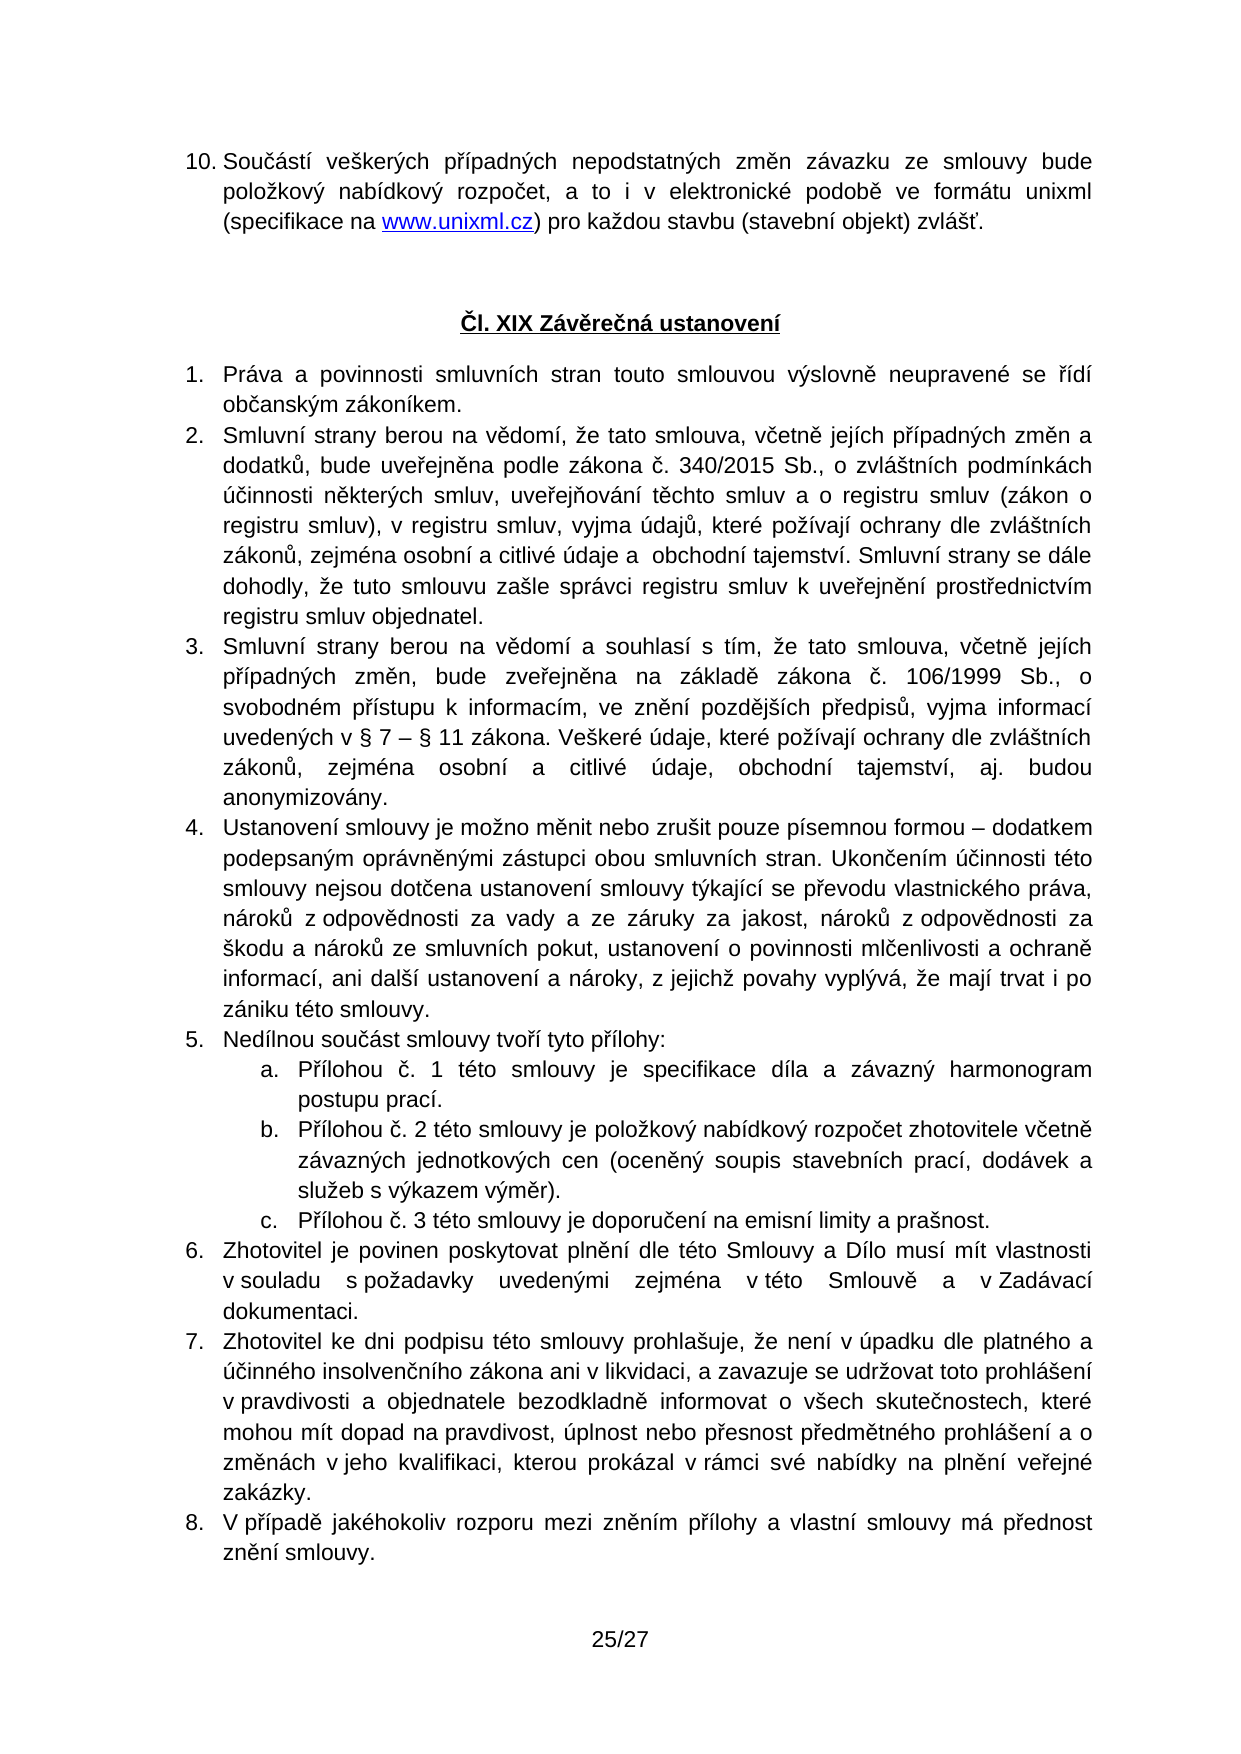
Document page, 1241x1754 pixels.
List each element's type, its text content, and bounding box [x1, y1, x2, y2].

list Nedílnou součást smlouvy tvoří tyto přílohy: [185, 1026, 1093, 1052]
list Přílohou č. 2 této smlouvy je položkový nabídkový rozpočet zhotovitele včetně závazných jednotkových cen (oceněný soupis stavebních prací, dodávek a služeb s výkazem výměr). [260, 1116, 1093, 1203]
list Práva a povinnosti smluvních stran touto smlouvou výslovně neupravené se řídí občanským zákoníkem. [185, 361, 1093, 418]
list V případě jakéhokoliv rozporu mezi zněním přílohy a vlastní smlouvy má přednost znění smlouvy. [185, 1509, 1093, 1566]
list Zhotovitel ke dni podpisu této smlouvy prohlašuje, že není v úpadku dle platného a účinného insolvenčního zákona ani v likvidaci, a zavazuje se udržovat toto prohlášení v pravdivosti a objednatele bezodkladně informovat o všech skutečnostech, které mohou mít dopad na pravdivost, úplnost nebo přesnost předmětného prohlášení a o změnách v jeho kvalifikaci, kterou prokázal v rámci své nabídky na plnění veřejné zakázky. [185, 1328, 1093, 1505]
list Smluvní strany berou na vědomí, že tato smlouva, včetně jejích případných změn a dodatků, bude uveřejněna podle zákona č. 340/2015 Sb., o zvláštních podmínkách účinnosti některých smluv, uveřejňování těchto smluv a o registru smluv (zákon o registru smluv), v registru smluv, vyjma údajů, které požívají ochrany dle zvláštních zákonů, zejména osobní a citlivé údaje a obchodní tajemství. Smluvní strany se dále dohodly, že tuto smlouvu zašle správci registru smluv k uveřejnění prostřednictvím registru smluv objednatel. [185, 422, 1093, 629]
text Čl. XIX Závěrečná ustanovení [148, 310, 1093, 336]
list Přílohou č. 1 této smlouvy je specifikace díla a závazný harmonogram postupu prací. [260, 1056, 1093, 1112]
list Smluvní strany berou na vědomí a souhlasí s tím, že tato smlouva, včetně jejích případných změn, bude zveřejněna na základě zákona č. 106/1999 Sb., o svobodném přístupu k informacím, ve znění pozdějších předpisů, vyjma informací uvedených v § 7 – § 11 zákona. Veškeré údaje, které požívají ochrany dle zvláštních zákonů, zejména osobní a citlivé údaje, obchodní tajemství, aj. budou anonymizovány. [185, 633, 1093, 810]
list Součástí veškerých případných nepodstatných změn závazku ze smlouvy bude položkový nabídkový rozpočet, a to i v elektronické podobě ve formátu unixml (specifikace na www.unixml.cz) pro každou stavbu (stavební objekt) zvlášť. [185, 148, 1093, 234]
list Zhotovitel je povinen poskytovat plnění dle této Smlouvy a Dílo musí mít vlastnosti v souladu s požadavky uvedenými zejména v této Smlouvě a v Zadávací dokumentaci. [185, 1237, 1093, 1324]
list Přílohou č. 3 této smlouvy je doporučení na emisní limity a prašnost. [260, 1207, 1093, 1233]
list Ustanovení smlouvy je možno měnit nebo zrušit pouze písemnou formou – dodatkem podepsaným oprávněnými zástupci obou smluvních stran. Ukončením účinnosti této smlouvy nejsou dotčena ustanovení smlouvy týkající se převodu vlastnického práva, nároků z odpovědnosti za vady a ze záruky za jakost, nároků z odpovědnosti za škodu a nároků ze smluvních pokut, ustanovení o povinnosti mlčenlivosti a ochraně informací, ani další ustanovení a nároky, z jejichž povahy vyplývá, že mají trvat i po zániku této smlouvy. [185, 814, 1093, 1022]
